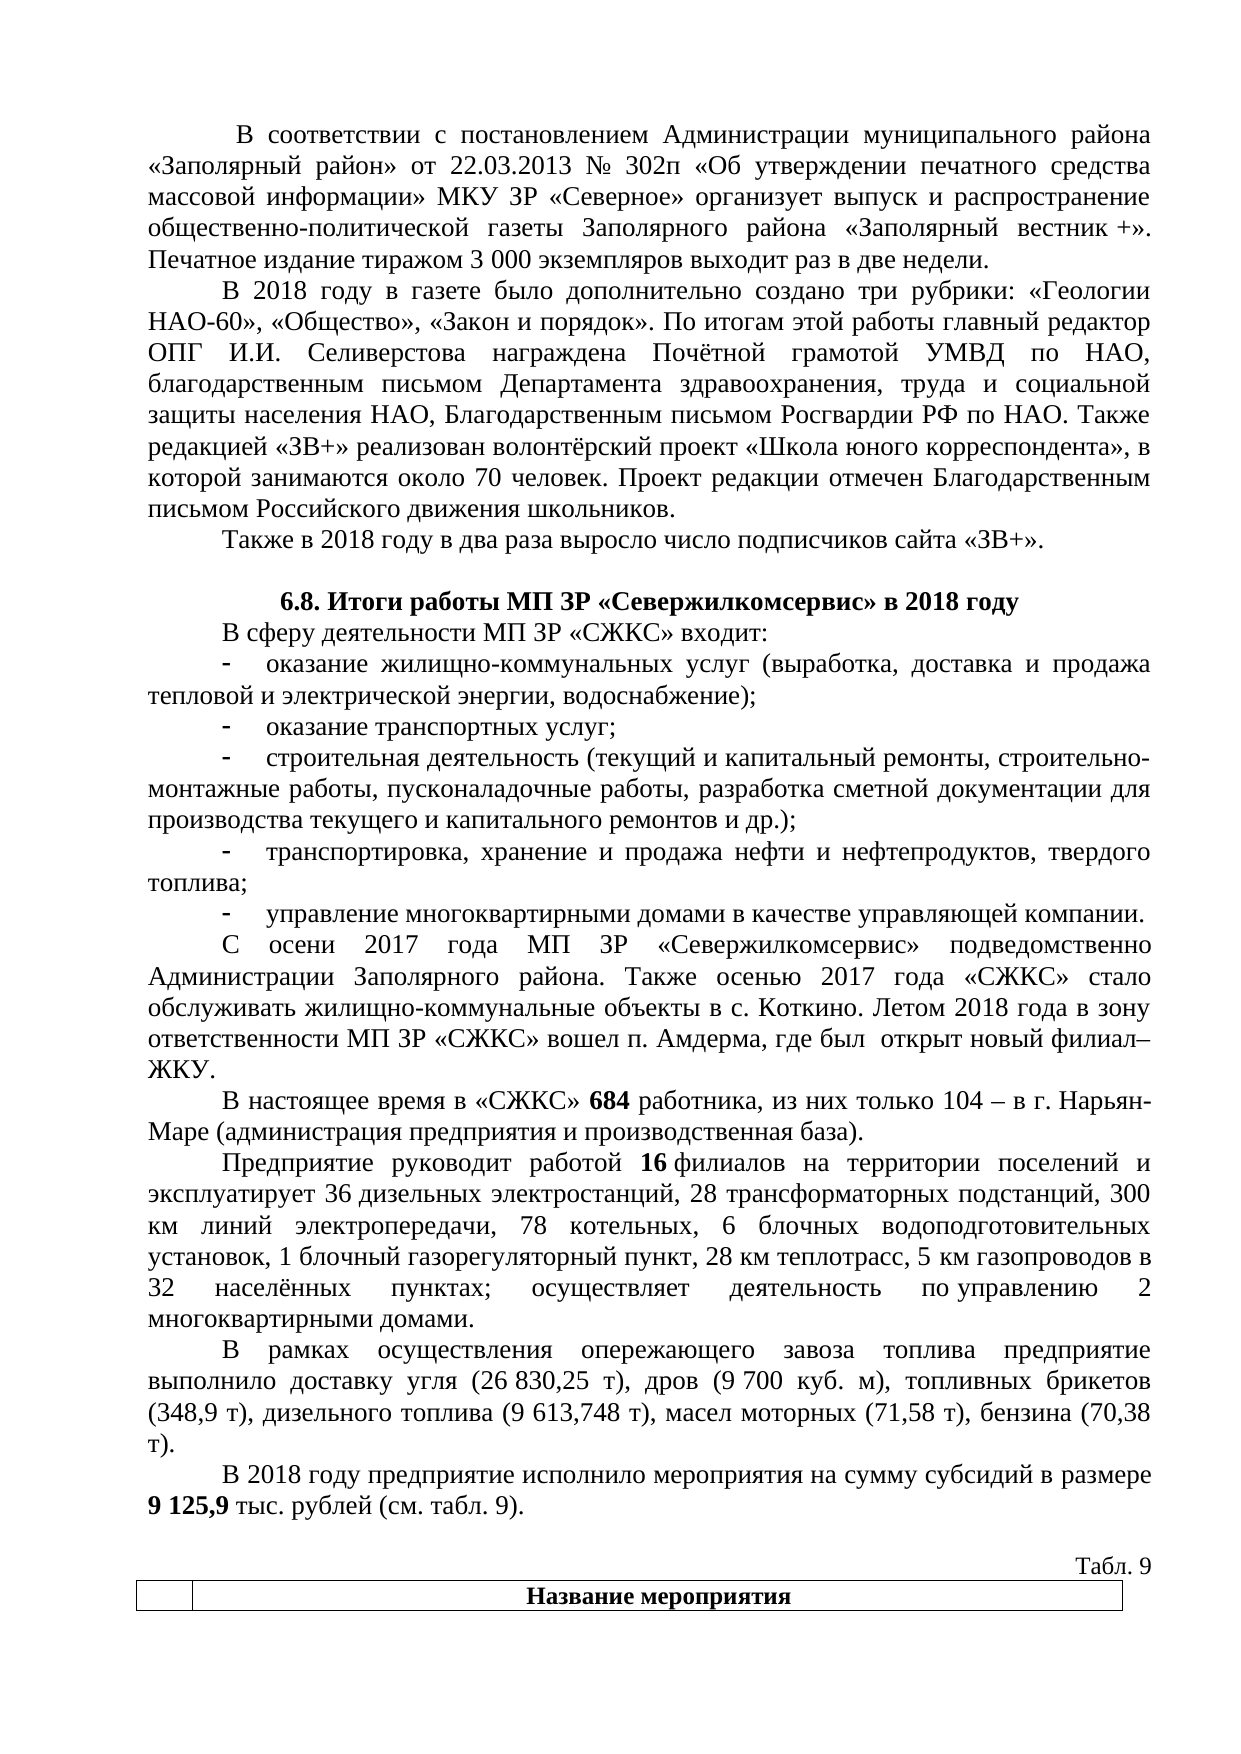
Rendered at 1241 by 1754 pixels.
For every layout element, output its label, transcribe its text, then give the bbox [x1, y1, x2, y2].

text управление многоквартирными домами в качестве управляющей компании. [148, 897, 1152, 928]
table_header Название мероприятия [193, 1581, 1122, 1610]
list В 2018 году предприятие исполнило мероприятия на сумму субсидий в размере 9 125,9 тыс. рублей (см. табл. 9). [148, 1458, 1152, 1520]
text транспортировка, хранение и продажа нефти и нефтепродуктов, твердого топлива; [148, 835, 1152, 897]
text В сферу деятельности МП ЗР «СЖКС» входит: [148, 616, 1152, 648]
list Предприятие руководит работой 16 филиалов на территории поселений и эксплуатирует 36 дизельных электростанций, 28 трансформаторных подстанций, 300 км линий электропередачи, 78 котельных, 6 блочных водоподготовительных установок, 1 блочный газорегуляторный пункт, 28 км теплотрасс, 5 км газопроводов в 32 населённых пунктах; осуществляет деятельность по управлению 2 многоквартирными домами. [148, 1146, 1152, 1333]
table_header № [137, 1581, 192, 1610]
text Табл. 9 [148, 1551, 1152, 1580]
text В 2018 году в газете было дополнительно создано три рубрики: «Геологии НАО-60», «Общество», «Закон и порядок». По итогам этой работы главный редактор ОПГ И.И. Селиверстова награждена Почётной грамотой УМВД по НАО, благодарственным письмом Департамента здравоохранения, труда и социальной защиты населения НАО, Благодарственным письмом Росгвардии РФ по НАО. Также редакцией «ЗВ+» реализован волонтёрский проект «Школа юного корреспондента», в которой занимаются около 70 человек. Проект редакции отмечен Благодарственным письмом Российского движения школьников. [148, 274, 1152, 523]
list В настоящее время в «СЖКС» 684 работника, из них только 104 – в г. Нарьян-Маре (администрация предприятия и производственная база). [148, 1084, 1152, 1146]
subtitle 6.8. Итоги работы МП ЗР «Севержилкомсервис» в 2018 году [148, 585, 1152, 616]
list С осени 2017 года МП ЗР «Севержилкомсервис» подведомственно Администрации Заполярного района. Также осенью 2017 года «СЖКС» стало обслуживать жилищно-коммунальные объекты в с. Коткино. Летом 2018 года в зону ответственности МП ЗР «СЖКС» вошел п. Амдерма, где был открыт новый филиал–ЖКУ. [148, 928, 1152, 1084]
text строительная деятельность (текущий и капитальный ремонты, строительно-монтажные работы, пусконаладочные работы, разработка сметной документации для производства текущего и капитального ремонтов и др.); [148, 741, 1152, 835]
text Также в 2018 году в два раза выросло число подписчиков сайта «ЗВ+». [148, 523, 1152, 554]
text В соответствии с постановлением Администрации муниципального района «Заполярный район» от 22.03.2013 № 302п «Об утверждении печатного средства массовой информации» МКУ ЗР «Северное» организует выпуск и распространение общественно-политической газеты Заполярного района «Заполярный вестник +». Печатное издание тиражом 3 000 экземпляров выходит раз в две недели. [148, 118, 1152, 274]
text оказание жилищно-коммунальных услуг (выработка, доставка и продажа тепловой и электрической энергии, водоснабжение); [148, 648, 1152, 710]
text оказание транспортных услуг; [148, 710, 1152, 741]
list В рамках осуществления опережающего завоза топлива предприятие выполнило доставку угля (26 830,25 т), дров (9 700 куб. м), топливных брикетов (348,9 т), дизельного топлива (9 613,748 т), масел моторных (71,58 т), бензина (70,38 т). [148, 1333, 1152, 1458]
